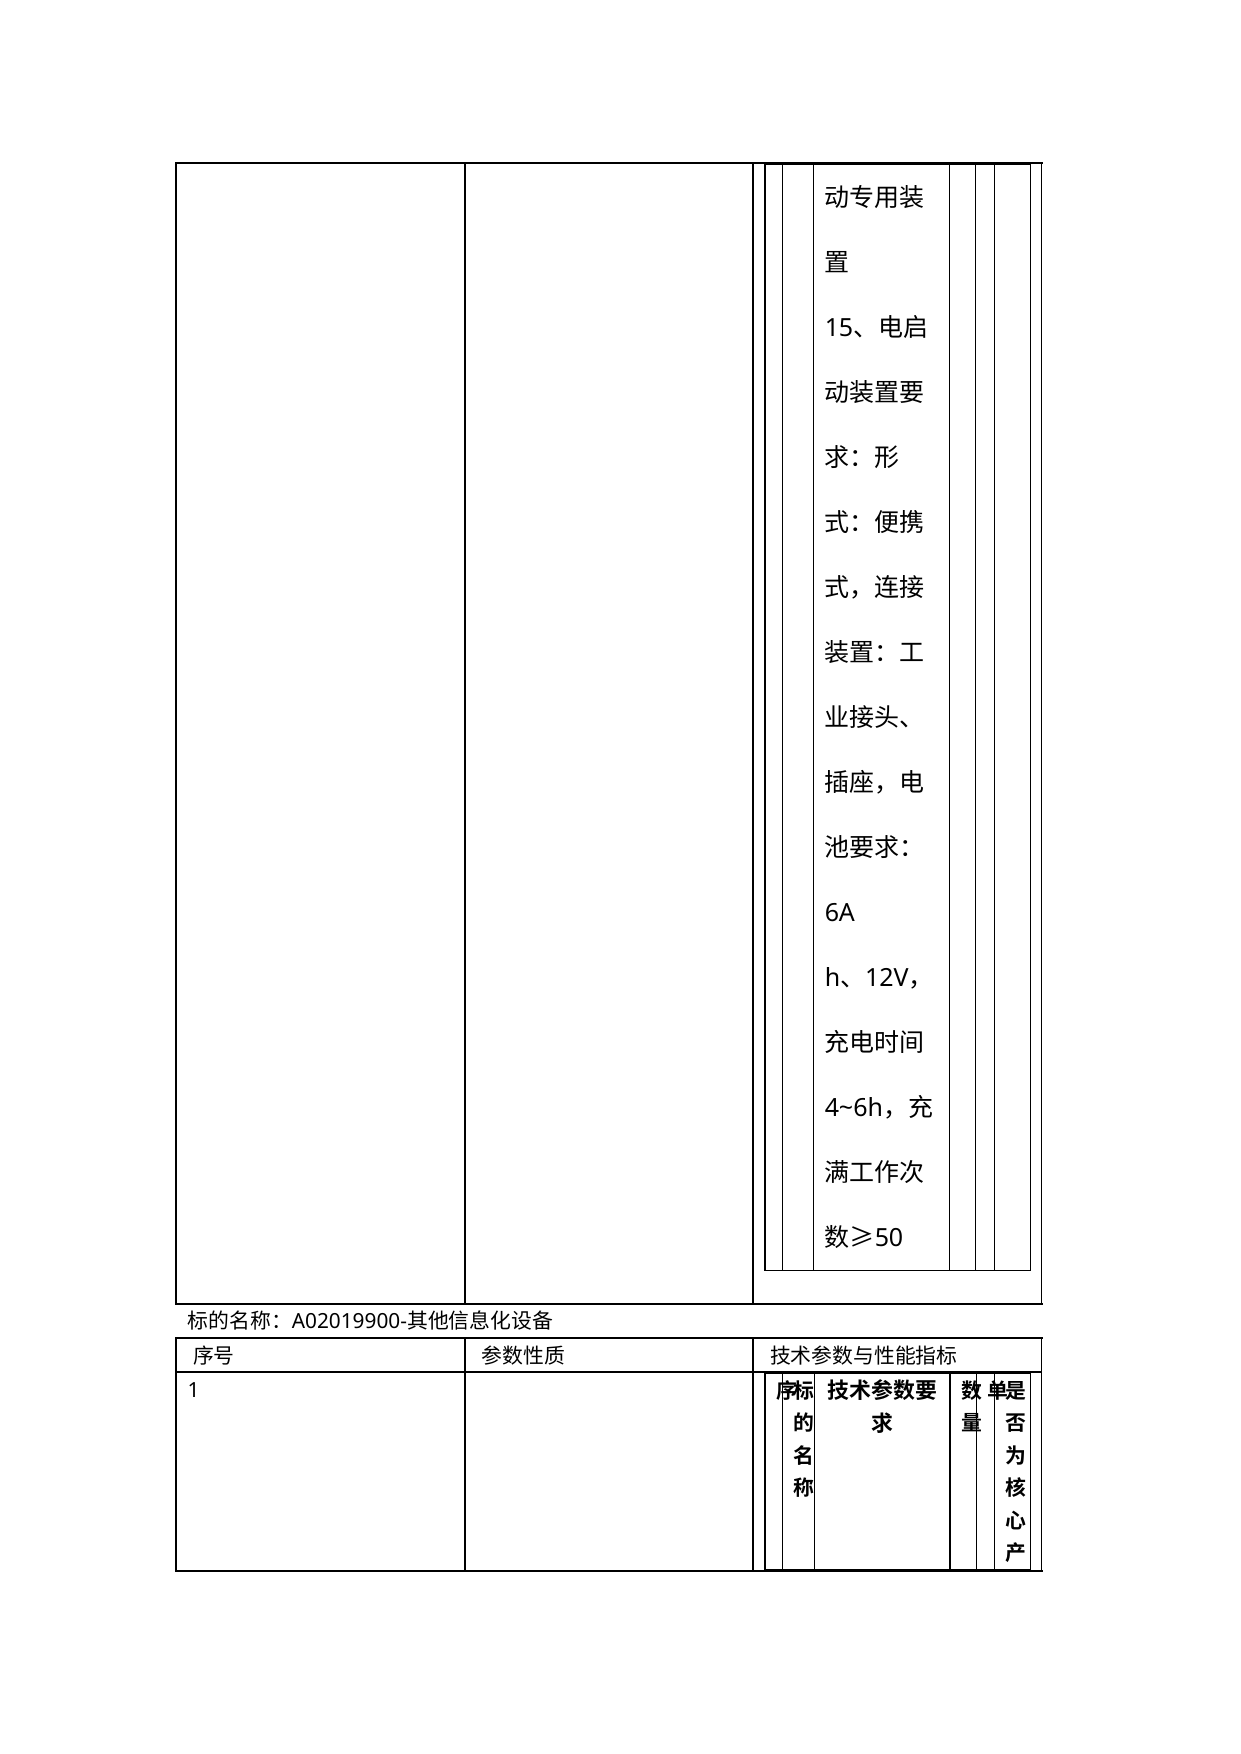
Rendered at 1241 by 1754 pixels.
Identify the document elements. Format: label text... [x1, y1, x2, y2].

table_cell [466, 1373, 752, 1570]
table_cell [754, 1373, 764, 1570]
table_cell [466, 164, 752, 1303]
table_cell 1 [177, 164, 464, 1303]
table_cell [766, 1374, 782, 1569]
table_header 参数性质 [466, 1339, 752, 1371]
table_cell [995, 1374, 1030, 1569]
table_cell 1 [177, 1373, 464, 1570]
table_cell [1031, 1373, 1041, 1570]
text 标的名称：A02019900-其他信息化设备 [187, 1305, 1053, 1337]
table_cell [815, 1374, 949, 1569]
table_cell [951, 1374, 976, 1569]
table_header 序号 [177, 1339, 464, 1371]
table_header 技术参数与性能指标 [754, 1339, 1041, 1371]
table_cell [977, 1374, 994, 1569]
table_cell [783, 1374, 814, 1569]
table_cell [754, 164, 1041, 1303]
